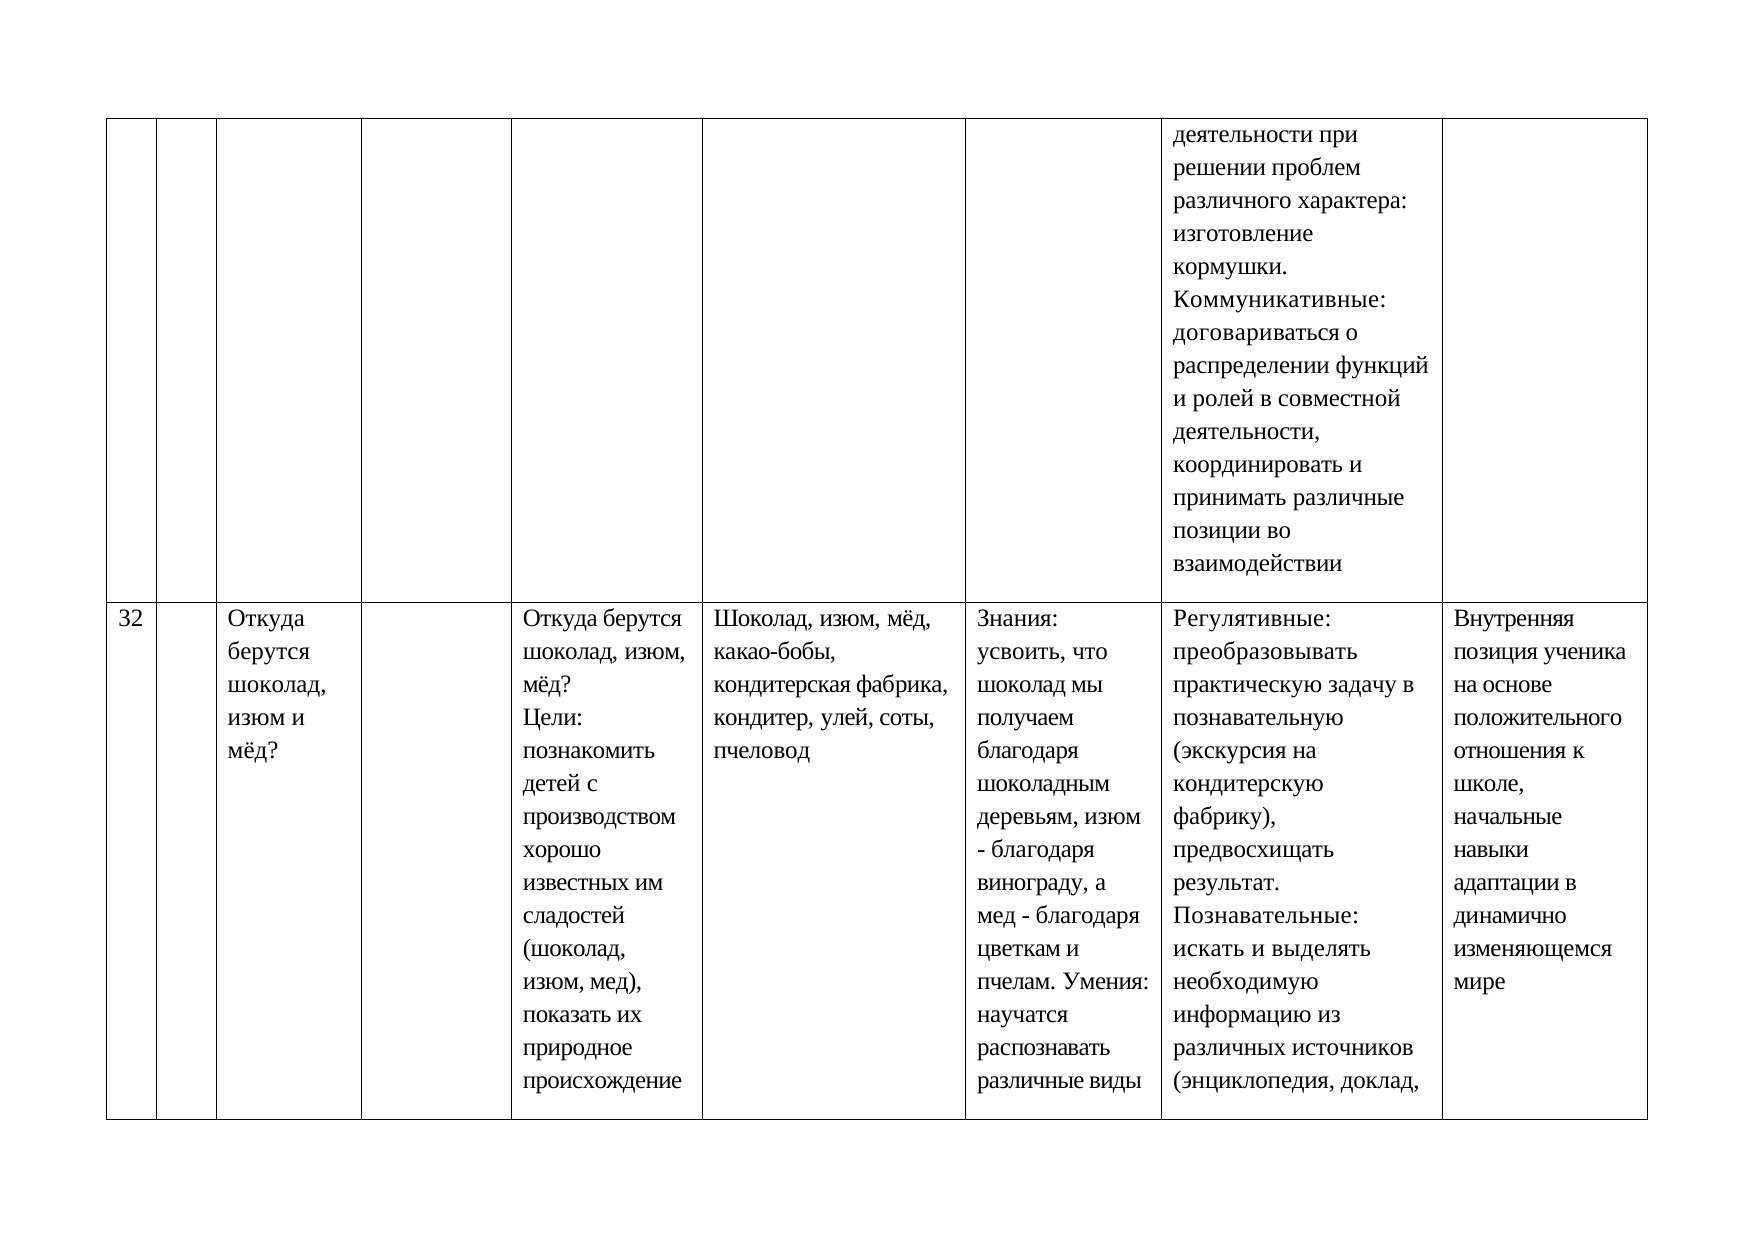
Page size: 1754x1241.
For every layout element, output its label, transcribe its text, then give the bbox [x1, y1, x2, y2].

table_cell [157, 603, 216, 1119]
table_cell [217, 119, 361, 602]
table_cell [703, 603, 965, 1119]
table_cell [703, 119, 965, 602]
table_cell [1162, 119, 1442, 602]
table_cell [1443, 119, 1647, 602]
table_cell 32 [107, 603, 156, 1119]
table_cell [512, 119, 702, 602]
table_cell [157, 119, 216, 602]
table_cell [1443, 603, 1647, 1119]
table_cell 31 [107, 119, 156, 602]
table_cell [1162, 603, 1442, 1119]
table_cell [512, 603, 702, 1119]
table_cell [966, 603, 1161, 1119]
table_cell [966, 119, 1161, 602]
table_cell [217, 603, 361, 1119]
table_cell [362, 119, 511, 602]
table_cell [362, 603, 511, 1119]
